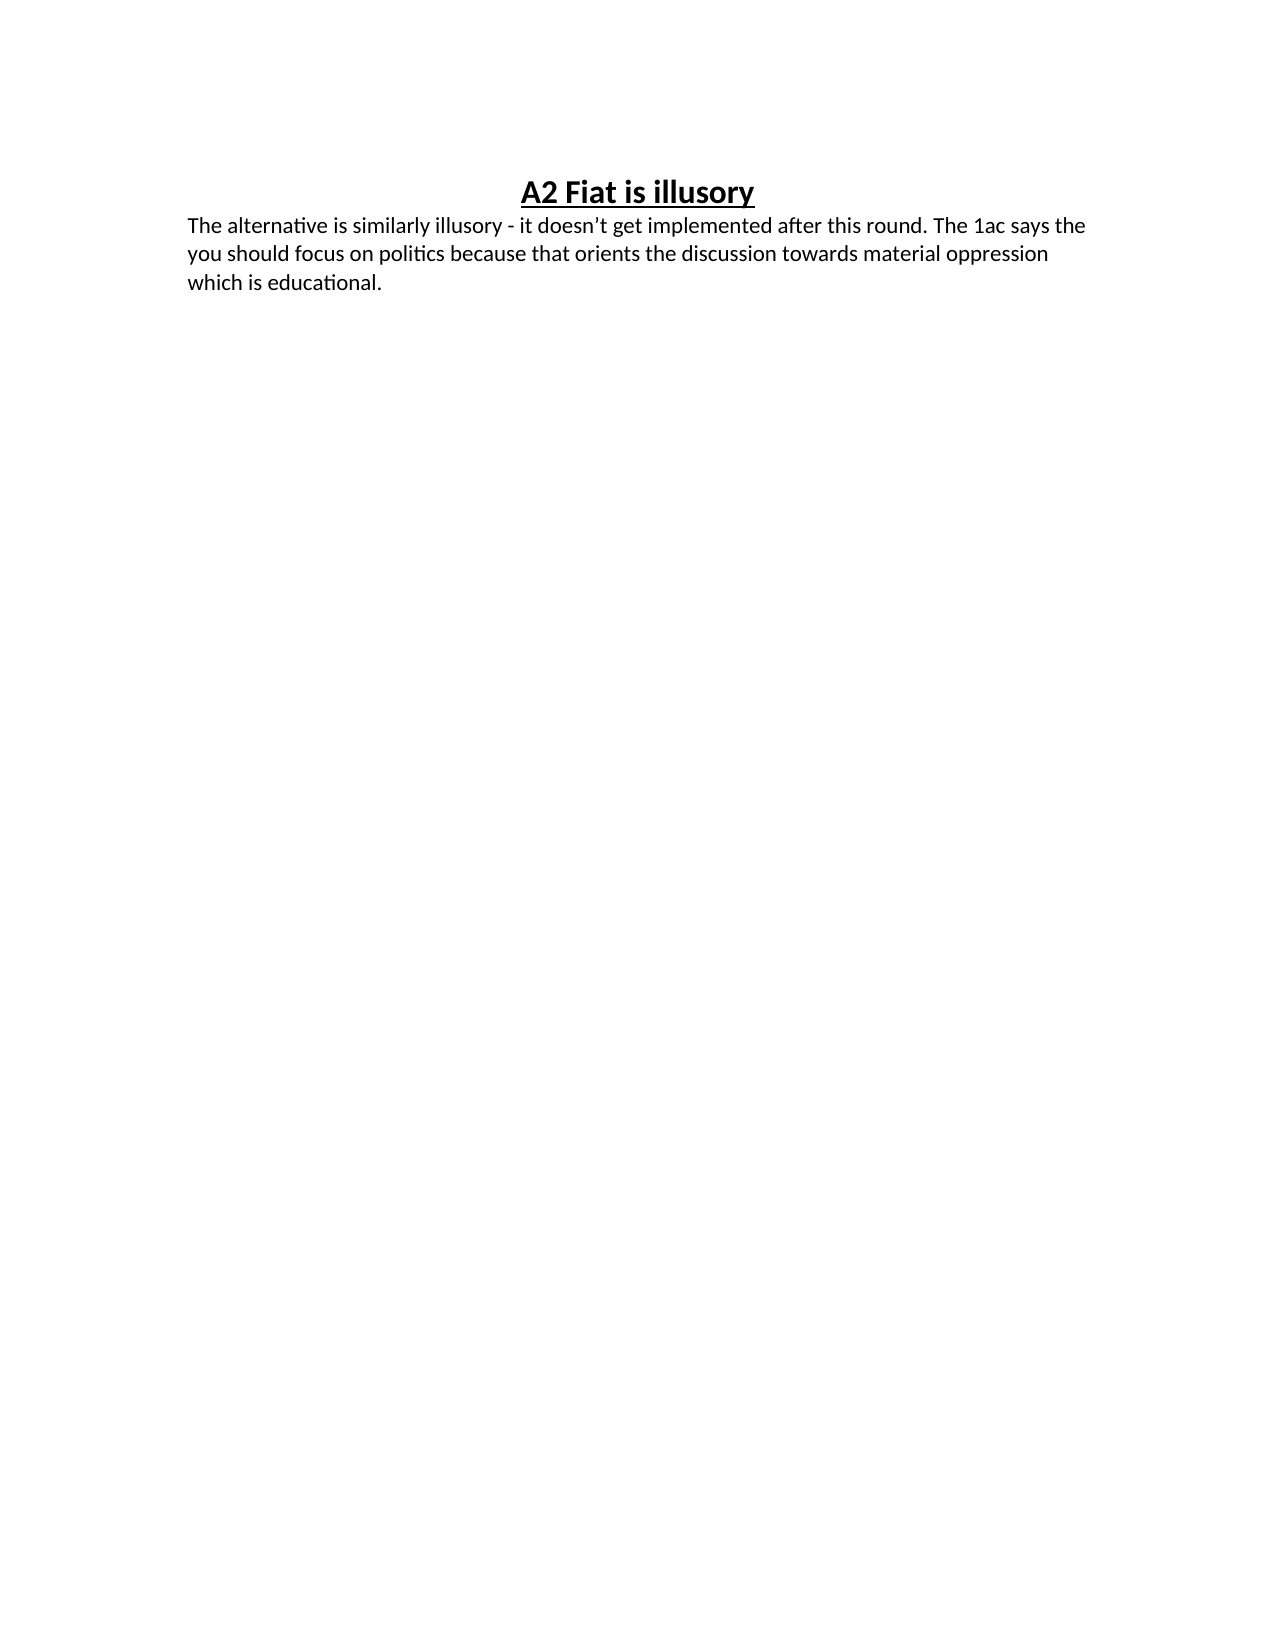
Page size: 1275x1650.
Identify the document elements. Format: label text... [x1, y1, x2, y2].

text The alternative is similarly illusory - it doesn’t get implemented after this round. The 1ac says the you should focus on politics because that orients the discussion towards material oppression which is educational. [187, 212, 1087, 296]
subtitle A2 Fiat is illusory [187, 171, 1087, 212]
